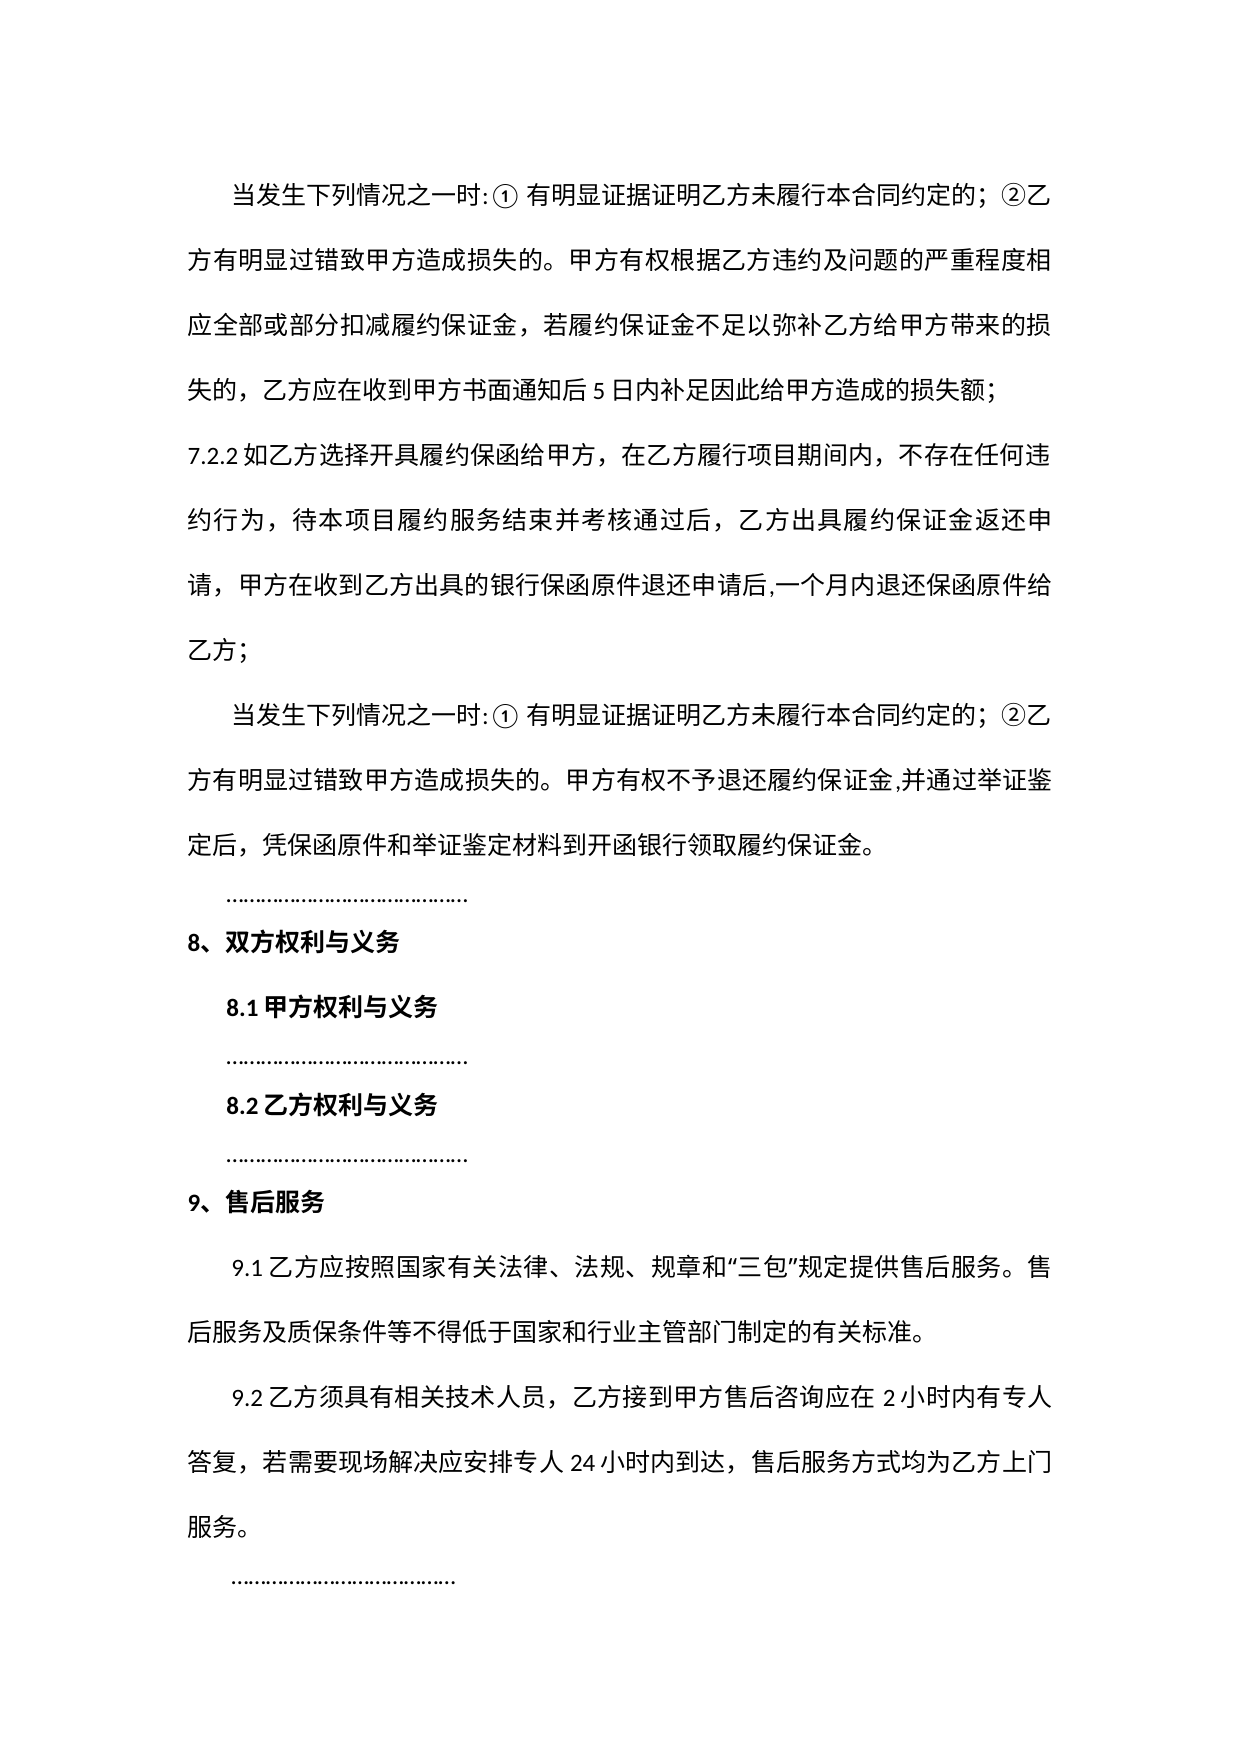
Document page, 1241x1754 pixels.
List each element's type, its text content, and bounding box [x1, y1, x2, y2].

text 8、双方权利与义务 [187, 909, 1053, 974]
text 当发生下列情况之一时:①有明显证据证明乙方未履行本合同约定的；②乙方有明显过错致甲方造成损失的。甲方有权根据乙方违约及问题的严重程度相应全部或部分扣减履约保证金，若履约保证金不足以弥补乙方给甲方带来的损失的，乙方应在收到甲方书面通知后5日内补足因此给甲方造成的损失额； [187, 162, 1053, 422]
text …………………………………… [187, 1137, 1053, 1169]
text 8.2乙方权利与义务 [187, 1072, 1053, 1137]
text 9、售后服务 [187, 1169, 1053, 1234]
text 当发生下列情况之一时:①有明显证据证明乙方未履行本合同约定的；②乙方有明显过错致甲方造成损失的。甲方有权不予退还履约保证金,并通过举证鉴定后，凭保函原件和举证鉴定材料到开函银行领取履约保证金。 [187, 682, 1053, 877]
text 7.2.2如乙方选择开具履约保函给甲方，在乙方履行项目期间内，不存在任何违约行为，待本项目履约服务结束并考核通过后，乙方出具履约保证金返还申请，甲方在收到乙方出具的银行保函原件退还申请后,一个月内退还保函原件给乙方； [187, 422, 1053, 682]
text 8.1甲方权利与义务 [187, 974, 1053, 1039]
text ………………………………… [187, 1559, 1053, 1592]
text …………………………………… [187, 1039, 1053, 1072]
text 9.2乙方须具有相关技术人员，乙方接到甲方售后咨询应在2小时内有专人答复，若需要现场解决应安排专人24小时内到达，售后服务方式均为乙方上门服务。 [187, 1364, 1053, 1559]
text …………………………………… [187, 877, 1053, 909]
text 9.1乙方应按照国家有关法律、法规、规章和“三包”规定提供售后服务。售后服务及质保条件等不得低于国家和行业主管部门制定的有关标准。 [187, 1234, 1053, 1364]
